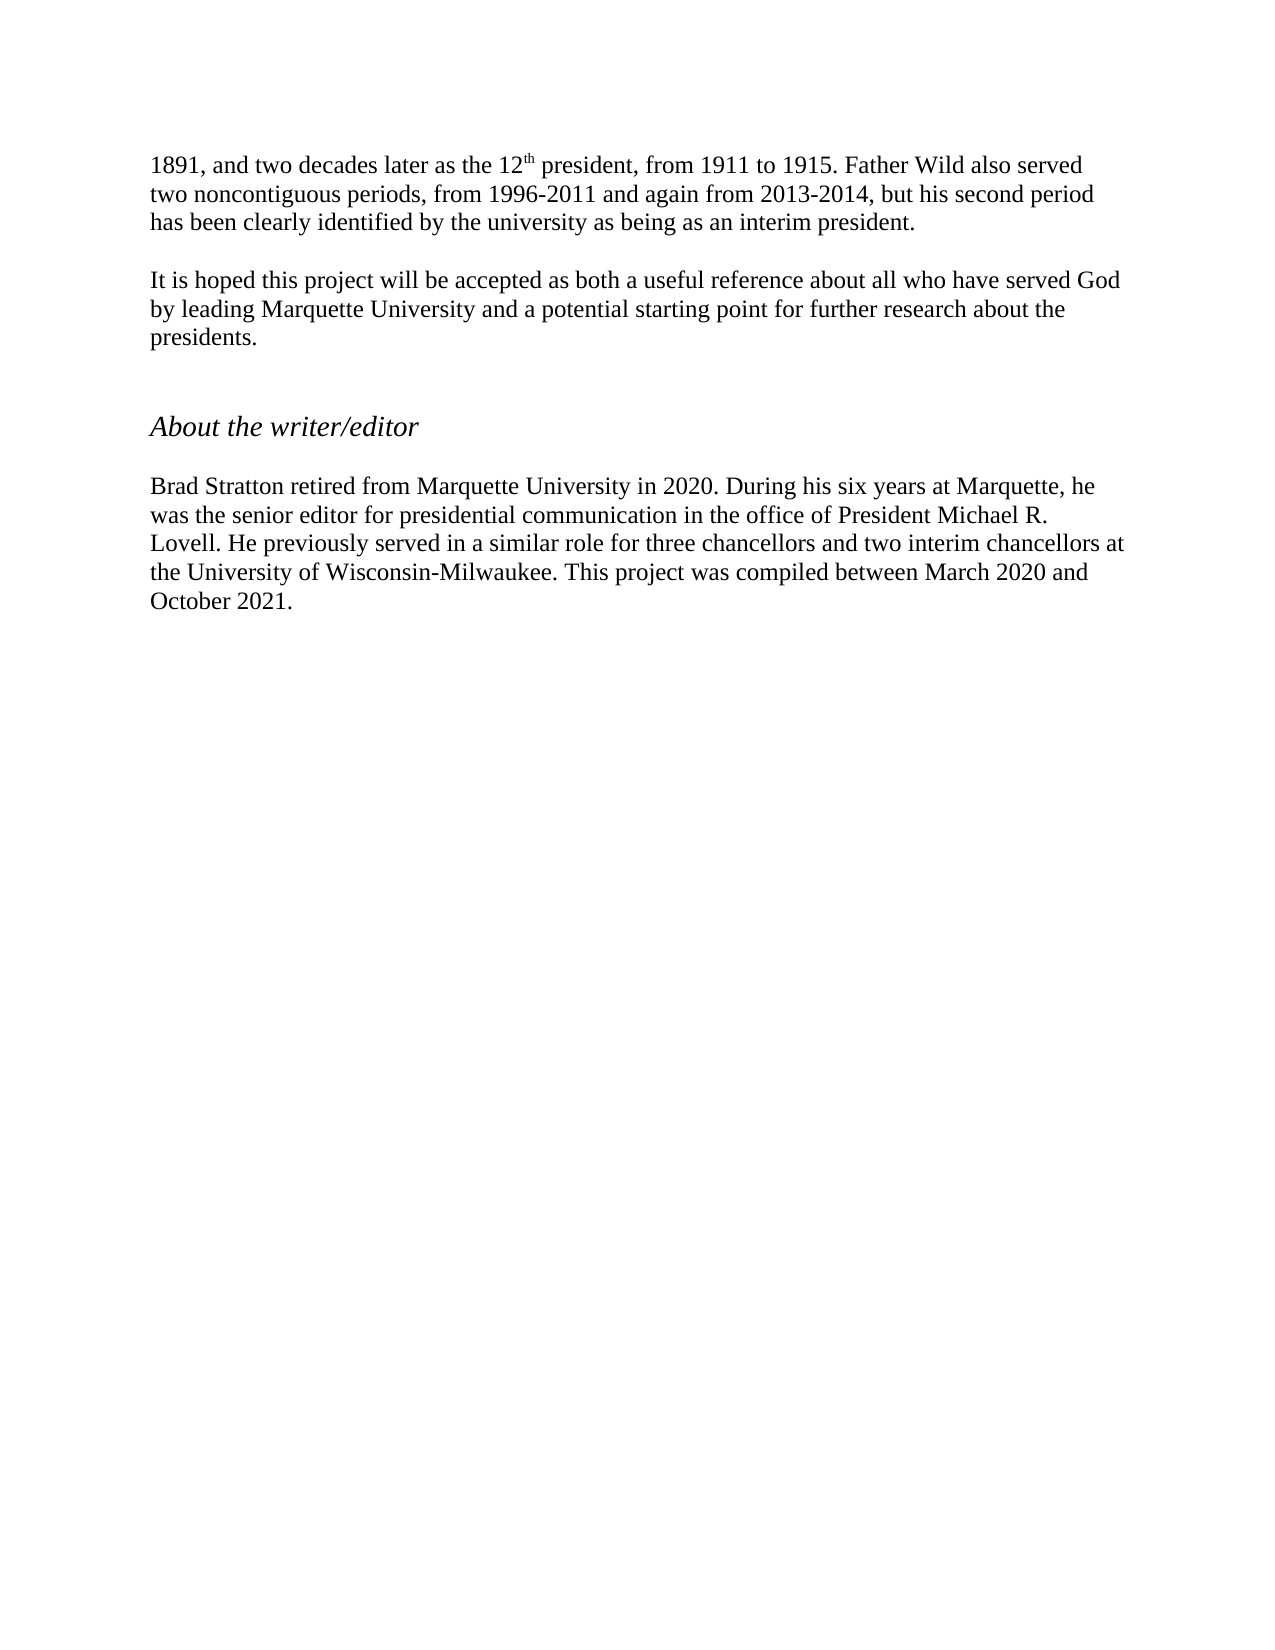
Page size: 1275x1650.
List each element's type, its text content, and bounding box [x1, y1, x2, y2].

text It is hoped this project will be accepted as both a useful reference about all who have served God by leading Marquette University and a potential starting point for further research about the presidents. [150, 265, 1125, 351]
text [150, 150, 1125, 236]
text About the writer/editor [150, 409, 1125, 442]
text Brad Stratton retired from Marquette University in 2020. During his six years at Marquette, he was the senior editor for presidential communication in the office of President Michael R. Lovell. He previously served in a similar role for three chancellors and two interim chancellors at the University of Wisconsin-Milwaukee. This project was compiled between March 2020 and October 2021. [150, 471, 1125, 615]
